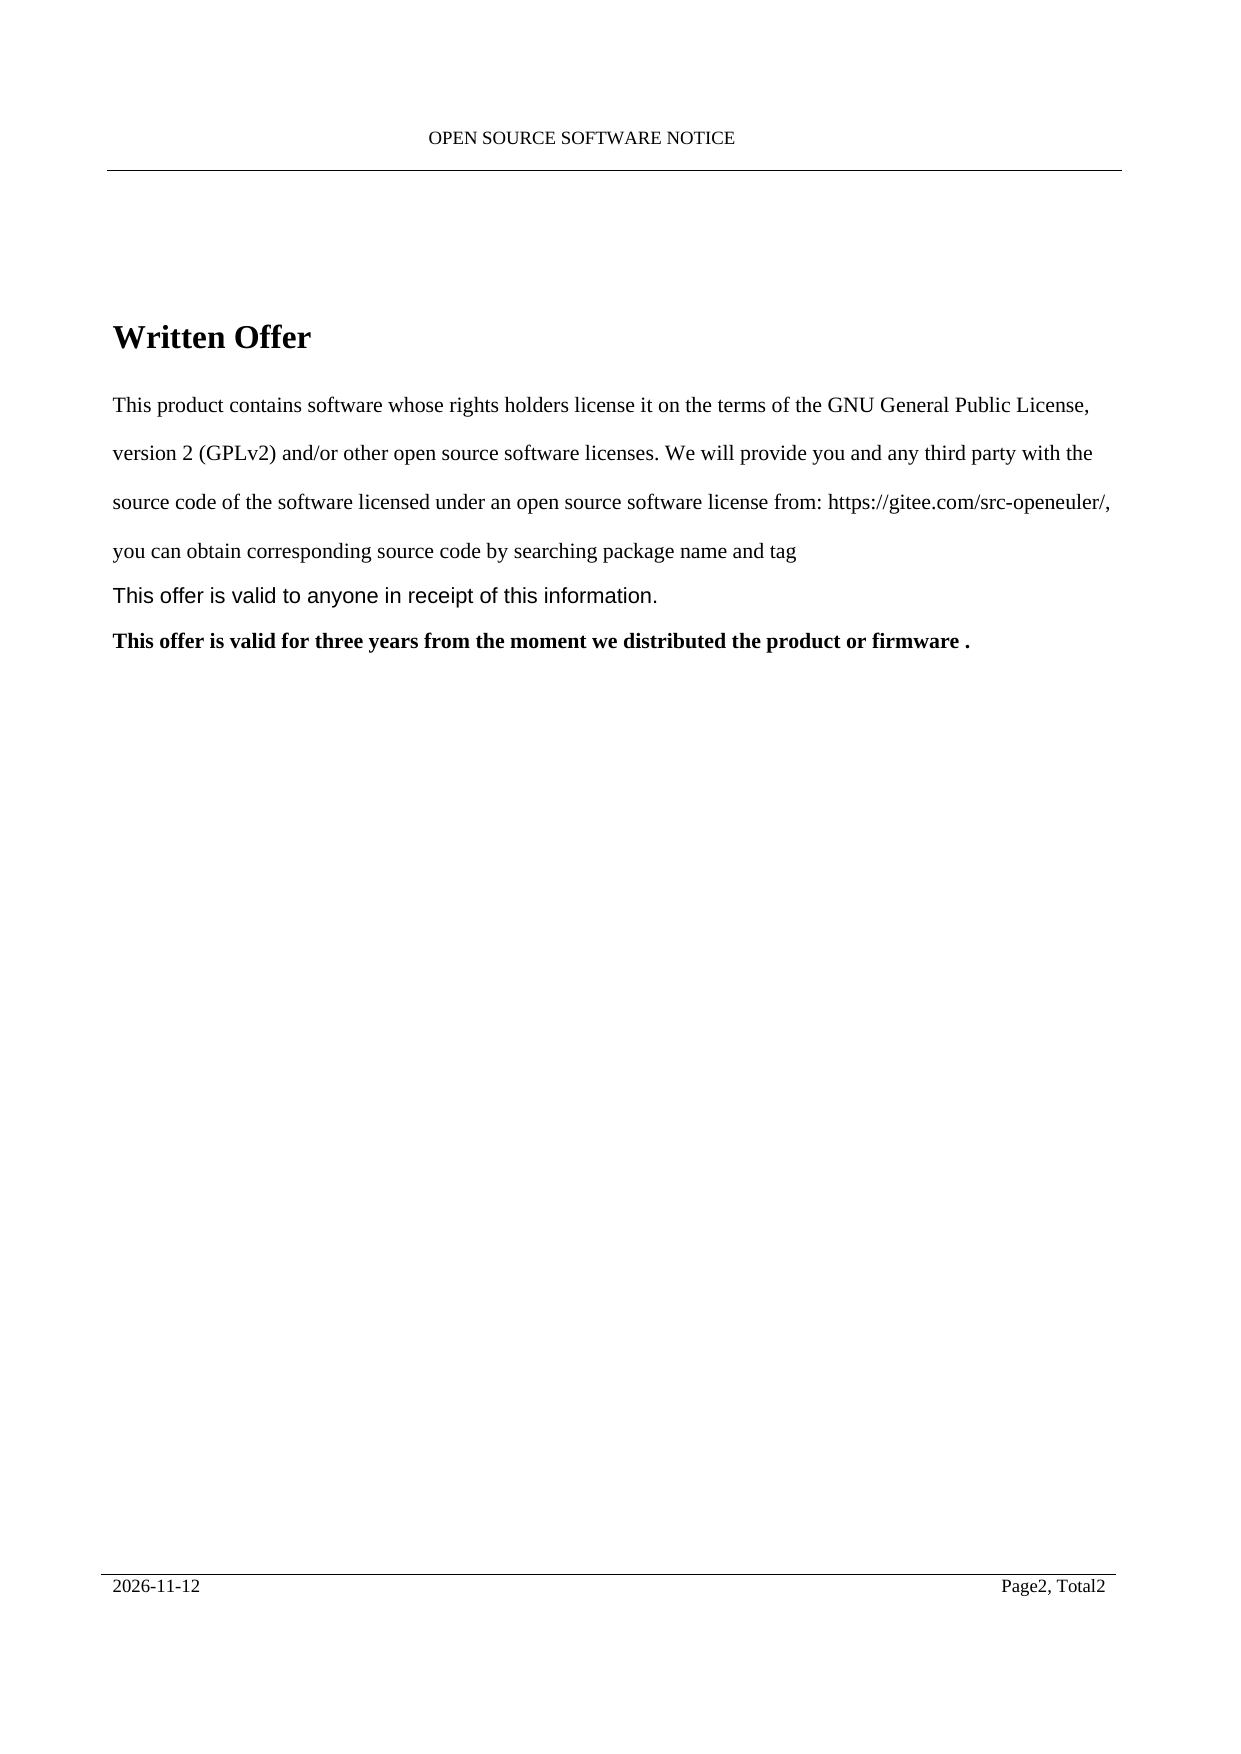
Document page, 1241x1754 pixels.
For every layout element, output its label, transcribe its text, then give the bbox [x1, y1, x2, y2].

text This product contains software whose rights holders license it on the terms of the GNU General Public License, version 2 (GPLv2) and/or other open source software licenses. We will provide you and any third party with the source code of the software licensed under an open source software license from: https://gitee.com/src-openeuler/, you can obtain corresponding source code by searching package name and tag [112, 388, 1128, 567]
text This offer is valid to anyone in receipt of this information. [112, 579, 1128, 612]
text Written Offer [112, 304, 1128, 369]
text This offer is valid for three years from the moment we distributed the product or firmware . [112, 624, 1128, 657]
